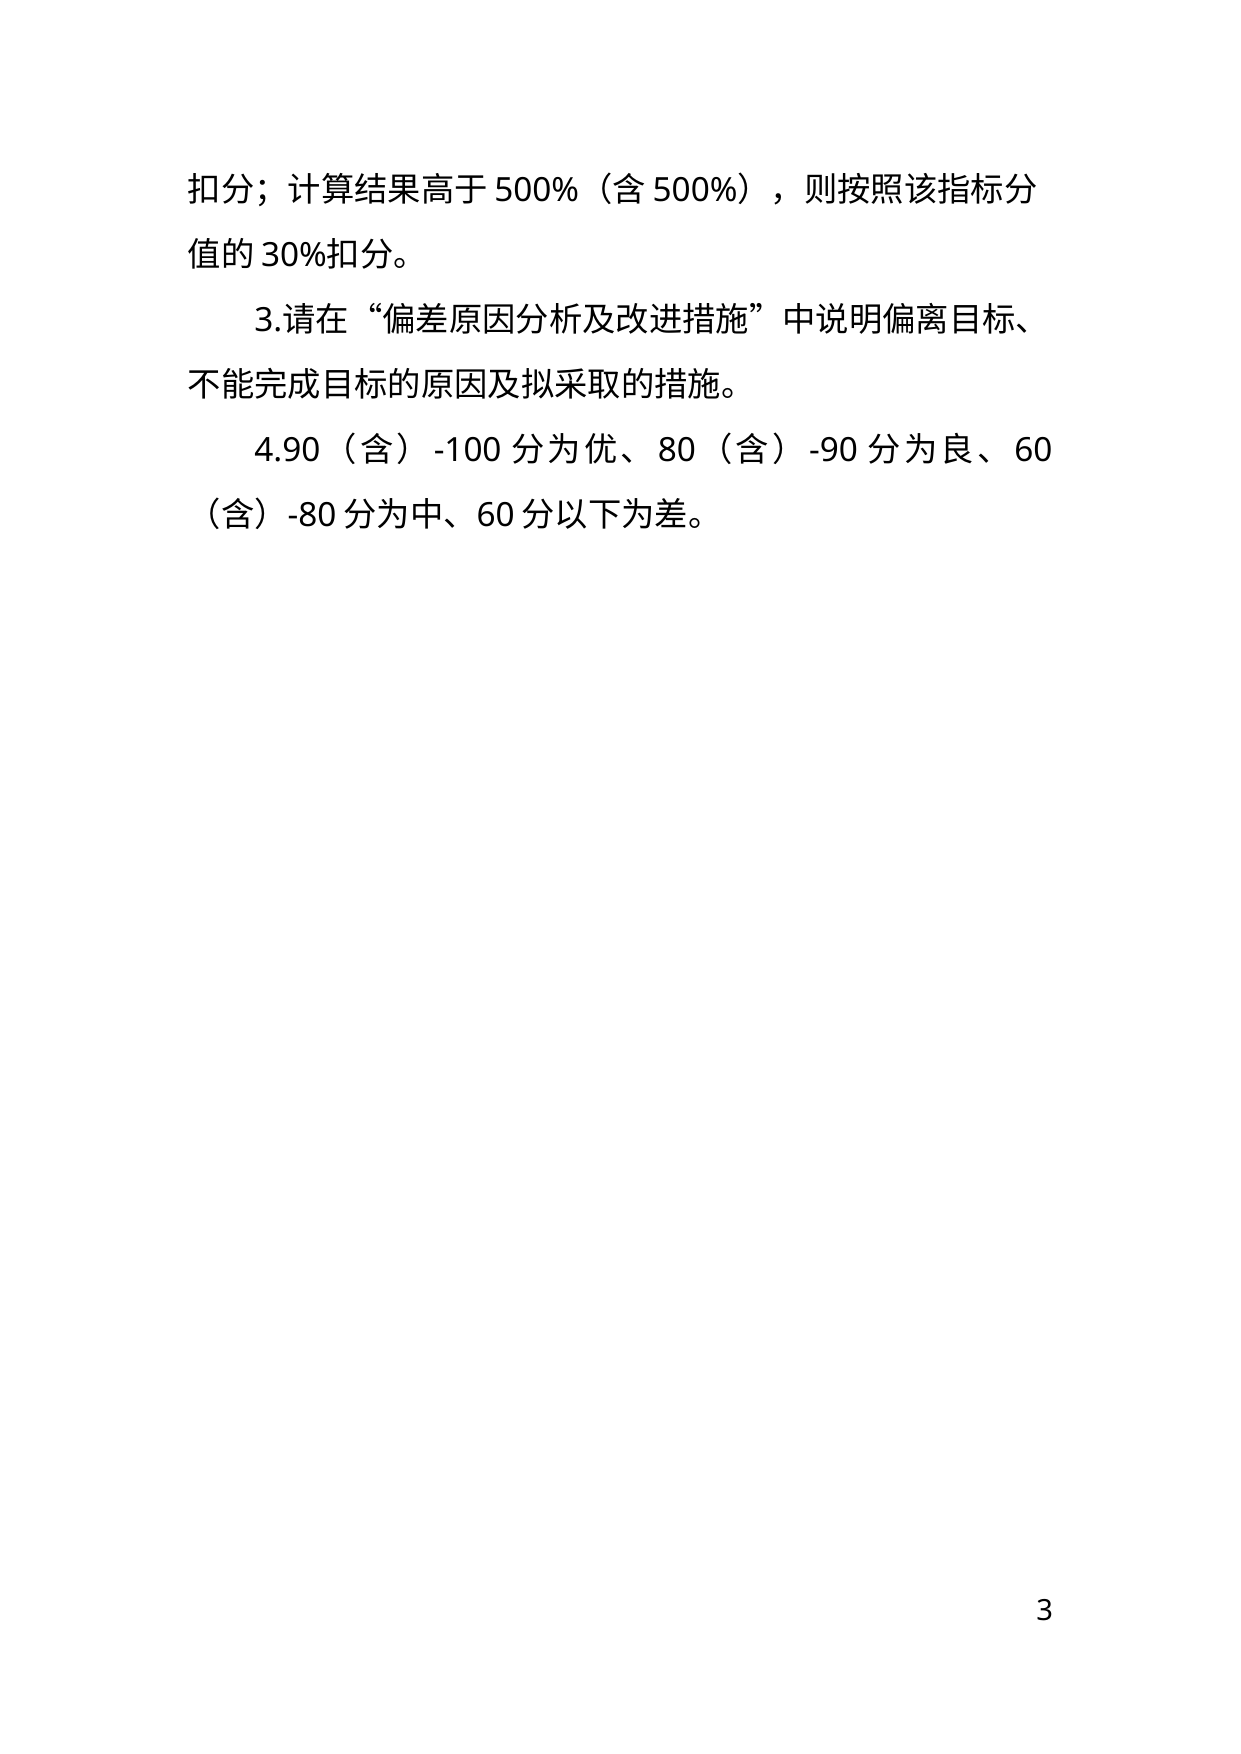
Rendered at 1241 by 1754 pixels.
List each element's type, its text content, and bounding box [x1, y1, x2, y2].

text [187, 155, 1053, 285]
text 3.请在“偏差原因分析及改进措施”中说明偏离目标、不能完成目标的原因及拟采取的措施。 [187, 285, 1053, 415]
text 4.90（含）-100分为优、80（含）-90分为良、60（含）-80分为中、60分以下为差。 [187, 415, 1053, 545]
